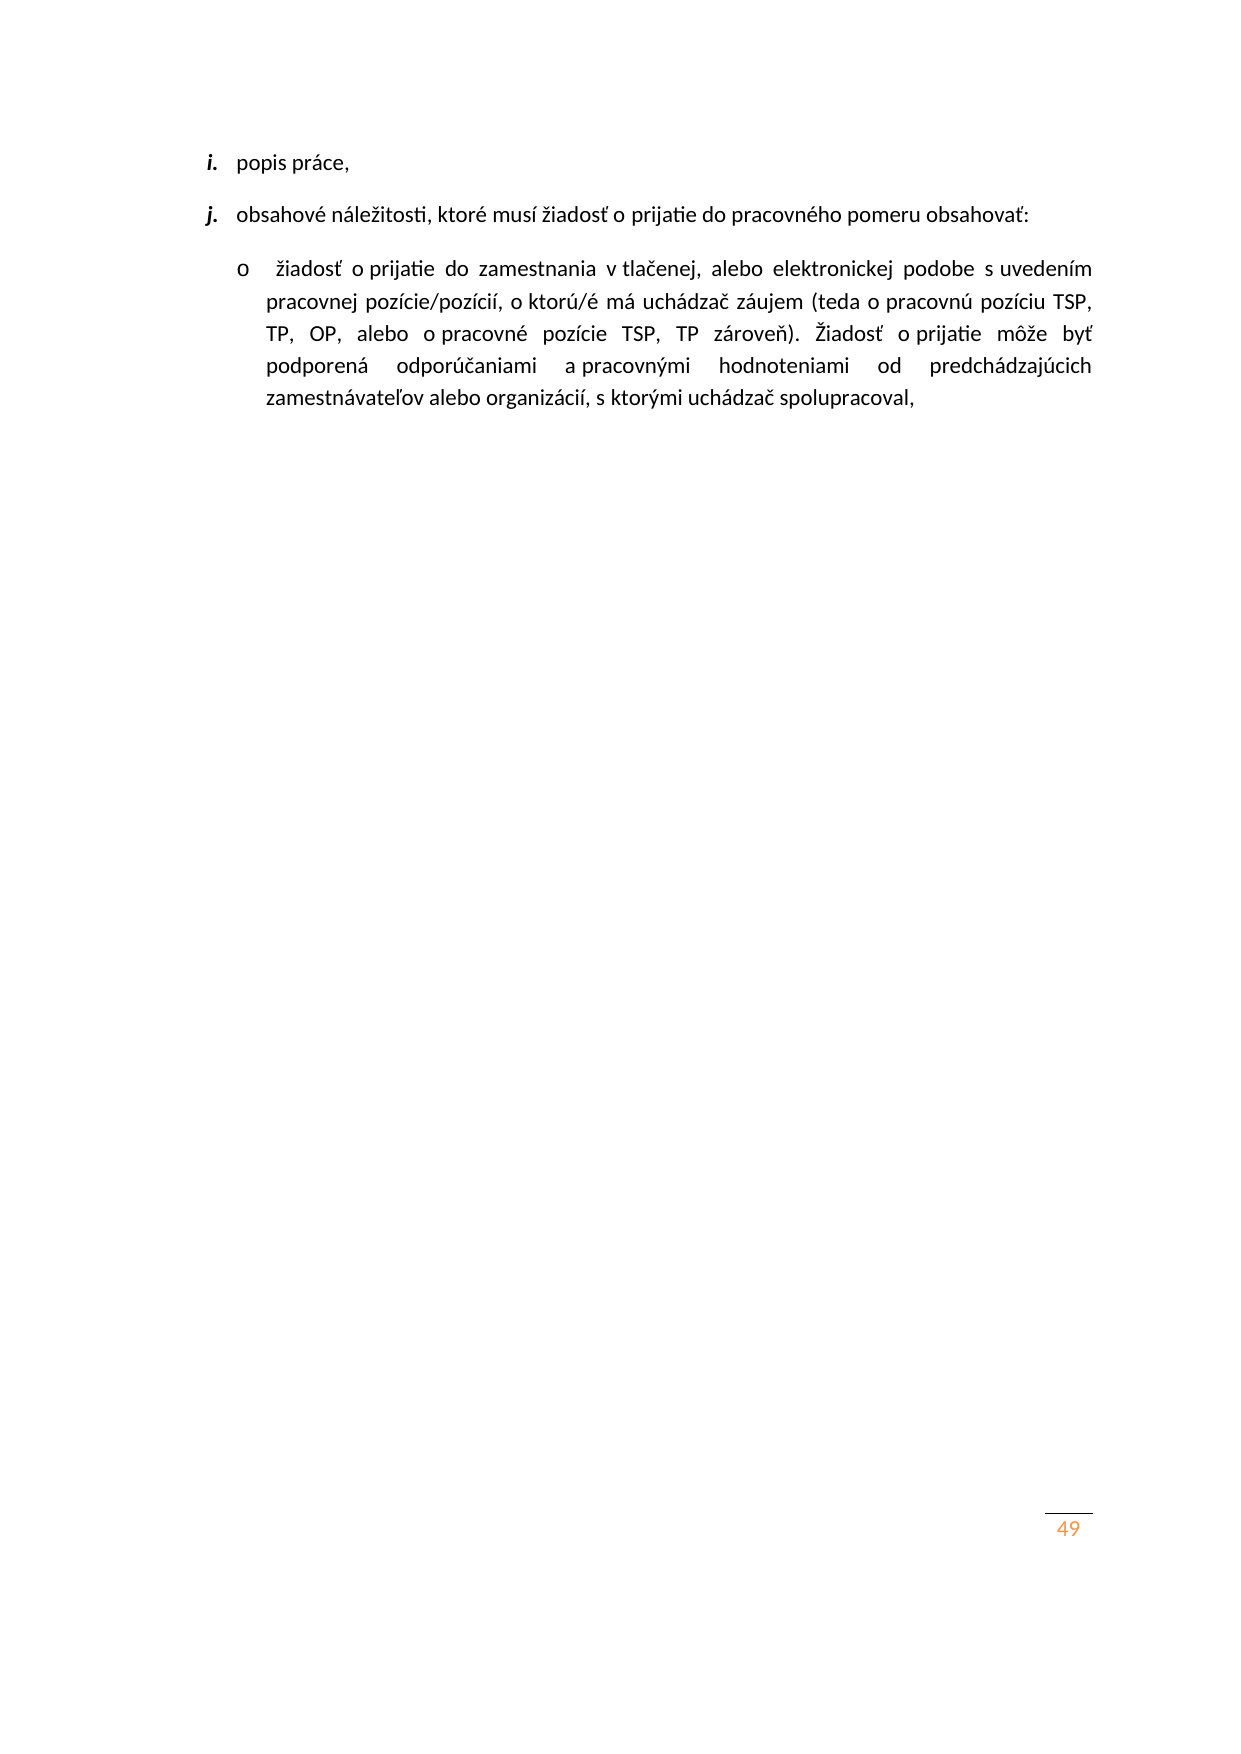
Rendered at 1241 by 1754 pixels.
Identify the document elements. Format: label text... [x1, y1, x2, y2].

list popis práce, [207, 148, 1093, 176]
list žiadosť o prijatie do zamestnania v tlačenej, alebo elektronickej podobe s uvedením pracovnej pozície/pozícií, o ktorú/é má uchádzač záujem (teda o pracovnú pozíciu TSP, TP, OP, alebo o pracovné pozície TSP, TP zároveň). Žiadosť o prijatie môže byť podporená odporúčaniami a pracovnými hodnoteniami od predchádzajúcich zamestnávateľov alebo organizácií, s ktorými uchádzač spolupracoval, [236, 254, 1093, 412]
list obsahové náležitosti, ktoré musí žiadosť o prijatie do pracovného pomeru obsahovať: [207, 201, 1093, 229]
